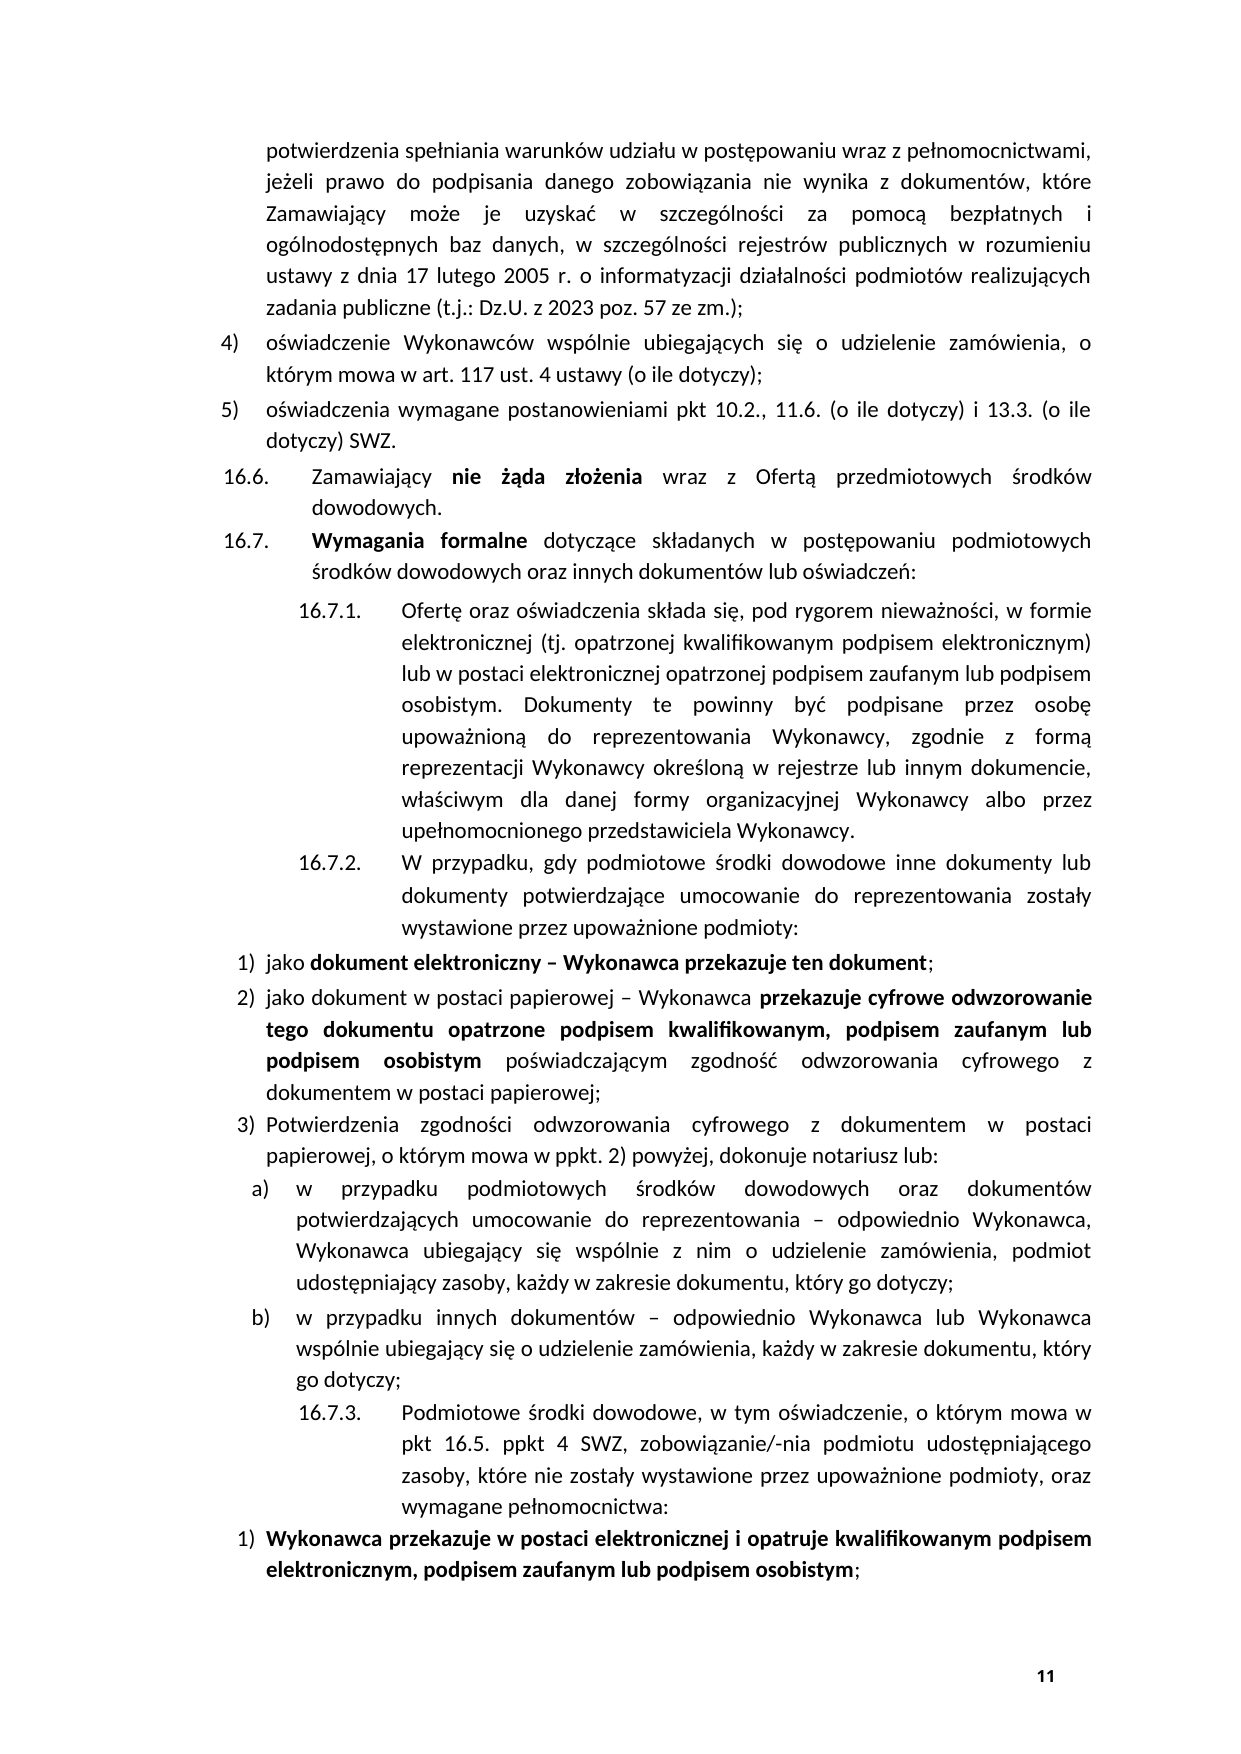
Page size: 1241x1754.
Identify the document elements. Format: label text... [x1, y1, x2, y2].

list Wymagania formalne dotyczące składanych w postępowaniu podmiotowych środków dowodowych oraz innych dokumentów lub oświadczeń: [223, 526, 1093, 585]
list Zamawiający nie żąda złożenia wraz z Ofertą przedmiotowych środków dowodowych. [223, 462, 1093, 521]
list oświadczenie Wykonawców wspólnie ubiegających się o udzielenie zamówienia, o którym mowa w art. 117 ust. 4 ustawy (o ile dotyczy); [221, 328, 1093, 388]
list Podmiotowe środki dowodowe, w tym oświadczenie, o którym mowa w pkt 16.5. ppkt 4 SWZ, zobowiązanie/-nia podmiotu udostępniającego zasoby, które nie zostały wystawione przez upoważnione podmioty, oraz wymagane pełnomocnictwa: [298, 1398, 1093, 1520]
list Potwierdzenia zgodności odwzorowania cyfrowego z dokumentem w postaci papierowej, o którym mowa w ppkt. 2) powyżej, dokonuje notariusz lub: [237, 1110, 1093, 1169]
list Wykonawca przekazuje w postaci elektronicznej i opatruje kwalifikowanym podpisem elektronicznym, podpisem zaufanym lub podpisem osobistym; [237, 1524, 1093, 1584]
list jako dokument w postaci papierowej – Wykonawca przekazuje cyfrowe odwzorowanie tego dokumentu opatrzone podpisem kwalifikowanym, podpisem zaufanym lub podpisem osobistym poświadczającym zgodność odwzorowania cyfrowego z dokumentem w postaci papierowej; [237, 983, 1093, 1106]
list jako dokument elektroniczny – Wykonawca przekazuje ten dokument; [237, 948, 1093, 977]
list w przypadku podmiotowych środków dowodowych oraz dokumentów potwierdzających umocowanie do reprezentowania – odpowiednio Wykonawca, Wykonawca ubiegający się wspólnie z nim o udzielenie zamówienia, podmiot udostępniający zasoby, każdy w zakresie dokumentu, który go dotyczy; [251, 1174, 1093, 1296]
list W przypadku, gdy podmiotowe środki dowodowe inne dokumenty lub dokumenty potwierdzające umocowanie do reprezentowania zostały wystawione przez upoważnione podmioty: [298, 848, 1093, 941]
list w przypadku innych dokumentów – odpowiednio Wykonawca lub Wykonawca wspólnie ubiegający się o udzielenie zamówienia, każdy w zakresie dokumentu, który go dotyczy; [251, 1303, 1093, 1393]
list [221, 136, 1093, 321]
list oświadczenia wymagane postanowieniami pkt 10.2., 11.6. (o ile dotyczy) i 13.3. (o ile dotyczy) SWZ. [221, 395, 1093, 454]
list Ofertę oraz oświadczenia składa się, pod rygorem nieważności, w formie elektronicznej (tj. opatrzonej kwalifikowanym podpisem elektronicznym) lub w postaci elektronicznej opatrzonej podpisem zaufanym lub podpisem osobistym. Dokumenty te powinny być podpisane przez osobę upoważnioną do reprezentowania Wykonawcy, zgodnie z formą reprezentacji Wykonawcy określoną w rejestrze lub innym dokumencie, właściwym dla danej formy organizacyjnej Wykonawcy albo przez upełnomocnionego przedstawiciela Wykonawcy. [298, 597, 1093, 844]
